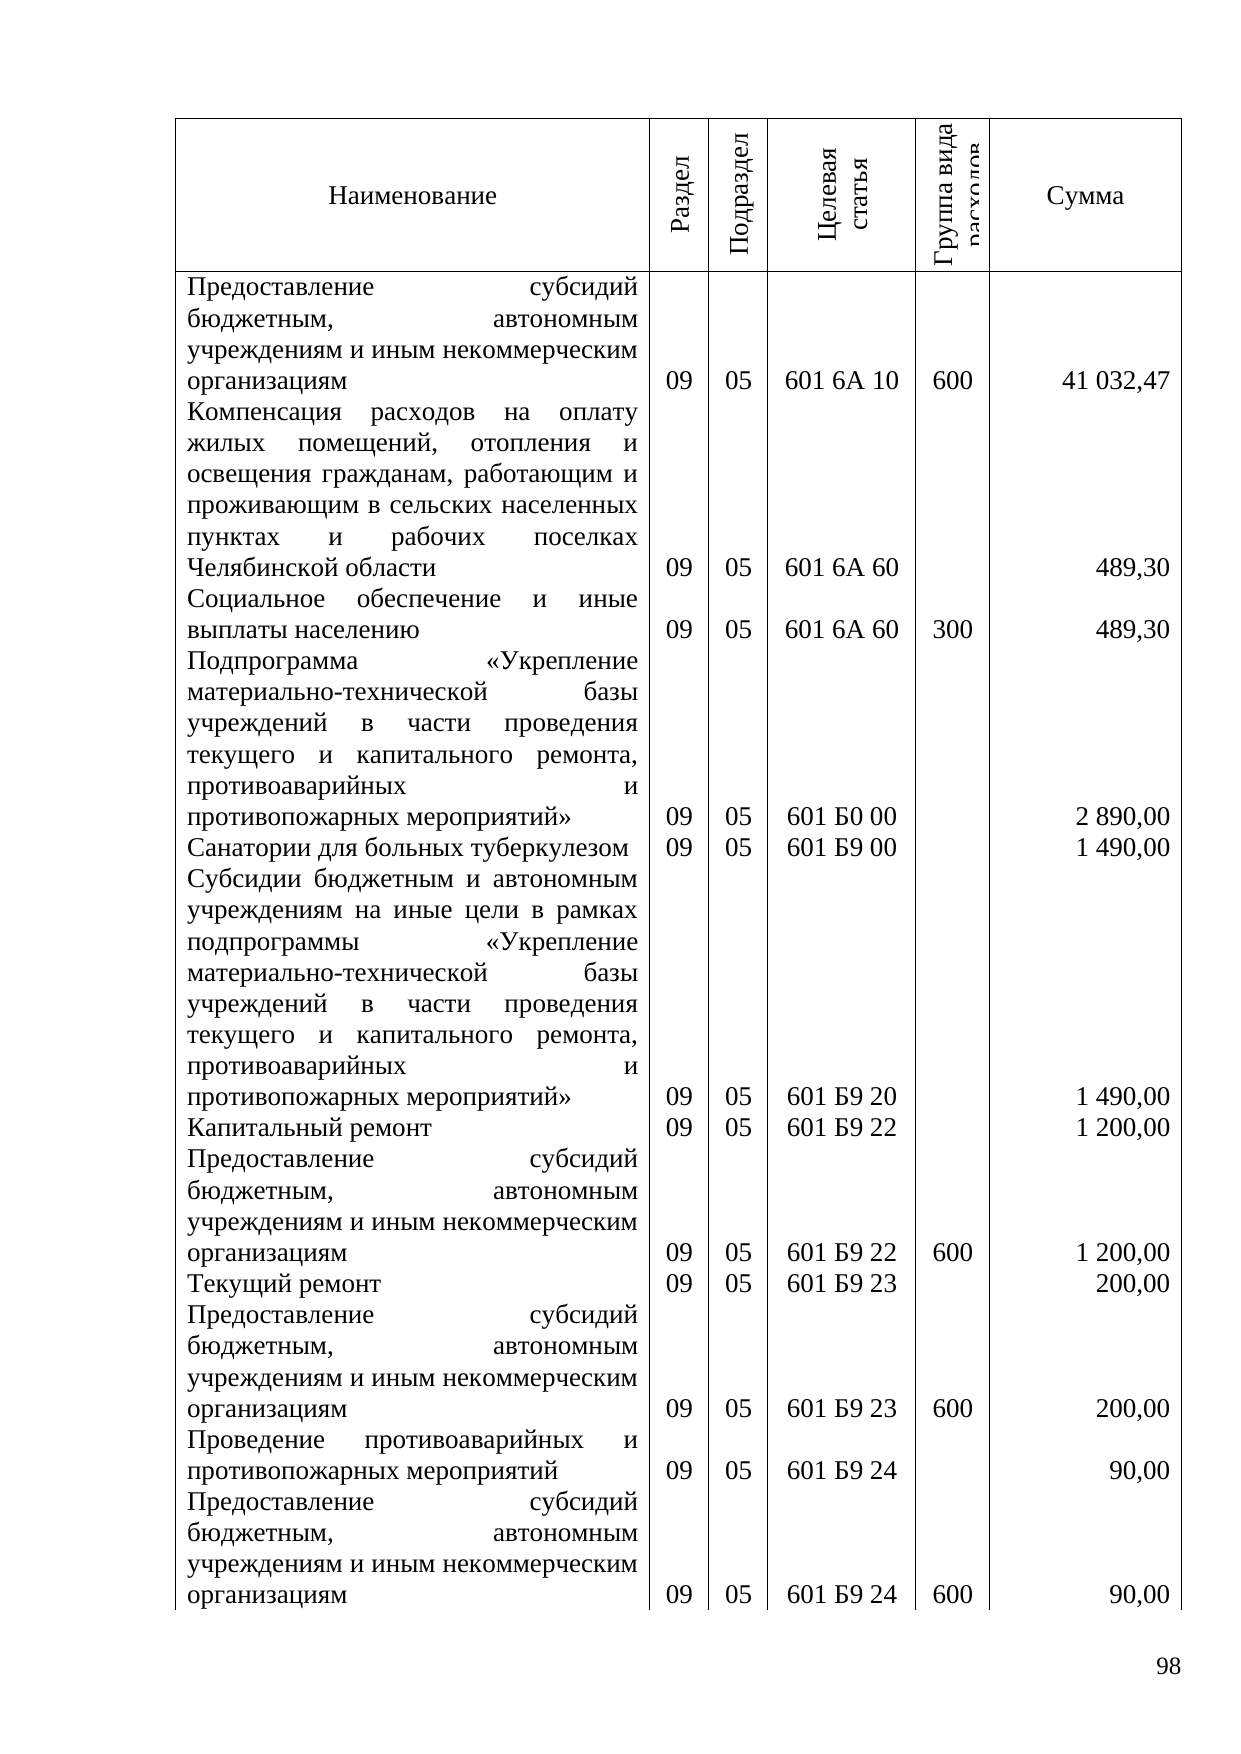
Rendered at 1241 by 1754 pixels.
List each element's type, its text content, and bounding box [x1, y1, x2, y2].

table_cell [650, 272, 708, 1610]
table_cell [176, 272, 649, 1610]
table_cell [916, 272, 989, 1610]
table_header Группа вида расходов [916, 119, 989, 271]
table_header Подраздел [709, 119, 767, 271]
table_header Сумма [990, 119, 1181, 271]
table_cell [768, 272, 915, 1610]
table_header Наименование [176, 119, 649, 271]
table_header Раздел [650, 119, 708, 271]
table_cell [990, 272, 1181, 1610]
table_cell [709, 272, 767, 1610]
table_header Целевая статья [768, 119, 915, 271]
